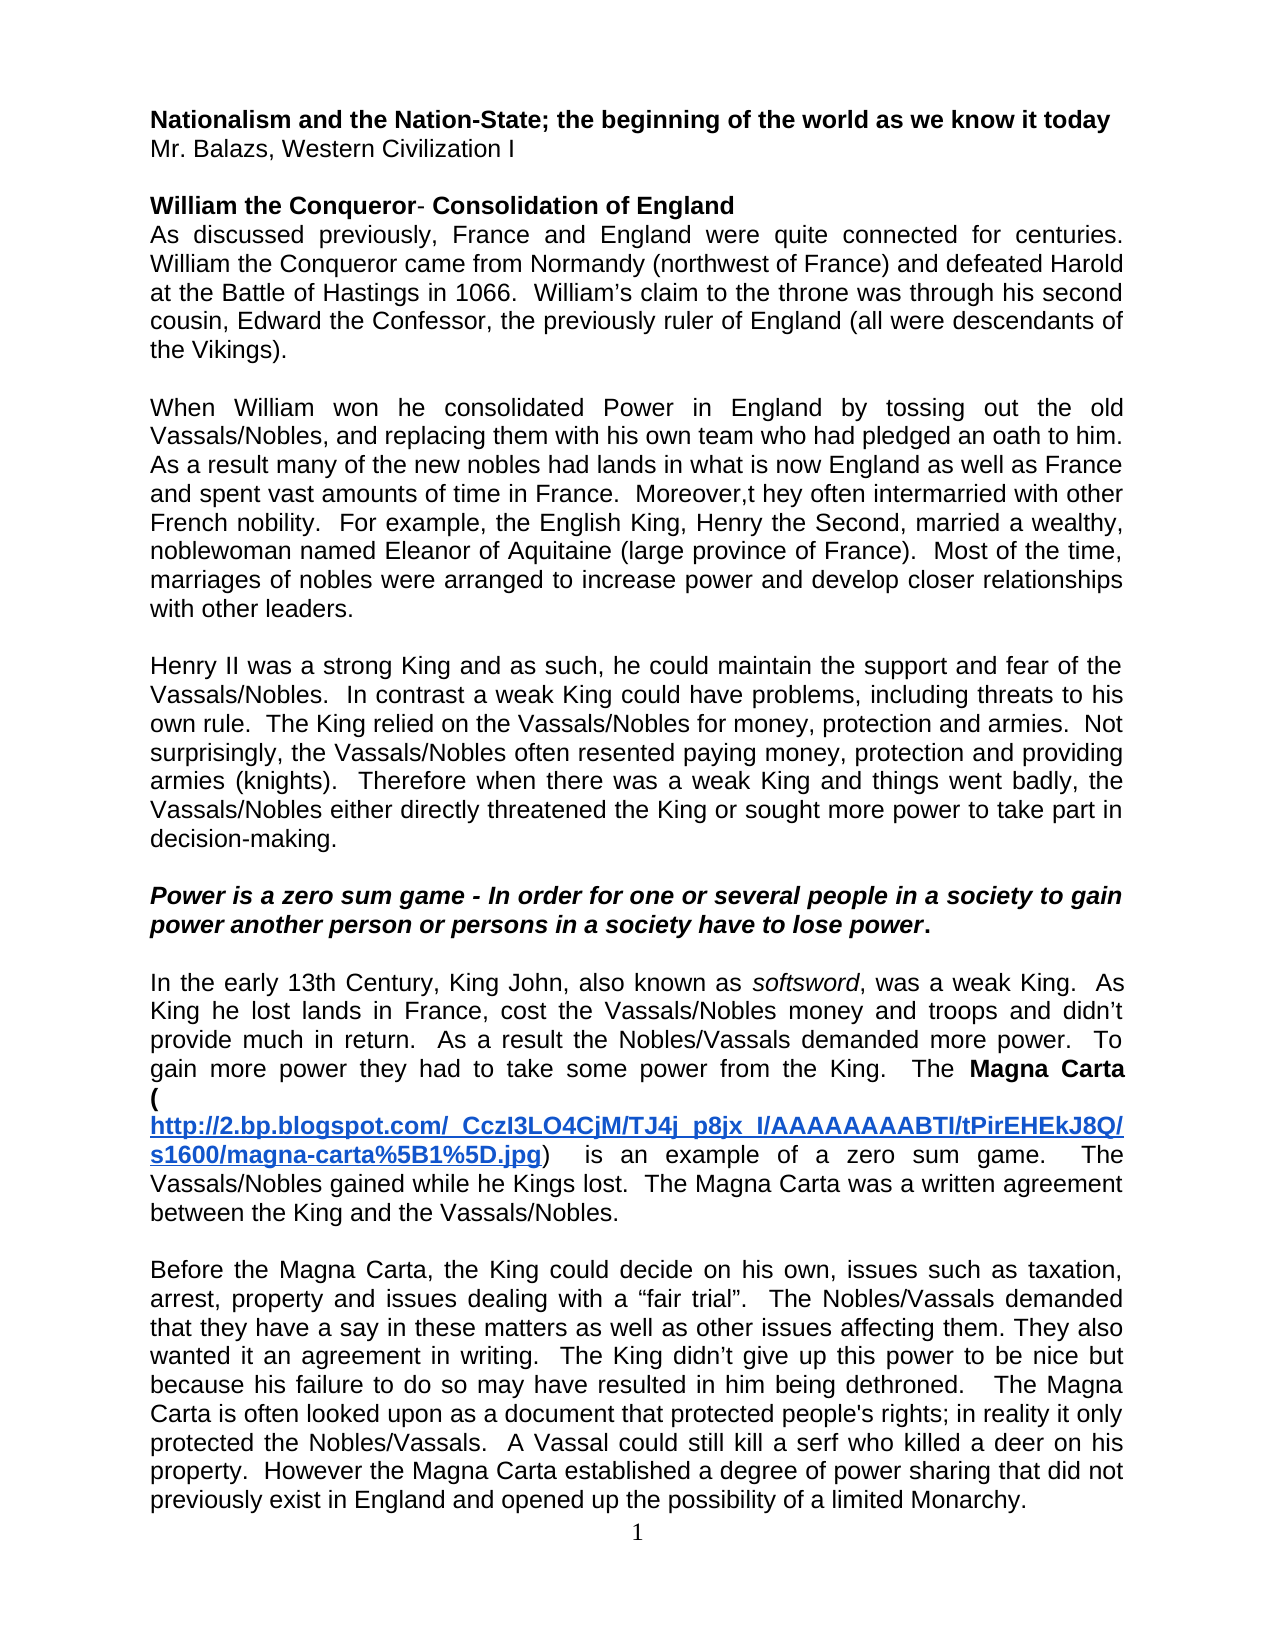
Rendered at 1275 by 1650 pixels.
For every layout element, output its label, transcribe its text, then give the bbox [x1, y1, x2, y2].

text Before the Magna Carta, the King could decide on his own, issues such as taxation, arrest, property and issues dealing with a “fair trial”. The Nobles/Vassals demanded that they have a say in these matters as well as other issues affecting them. They also wanted it an agreement in writing. The King didn’t give up this power to be nice but because his failure to do so may have resulted in him being dethroned. The Magna Carta is often looked upon as a document that protected people's rights; in reality it only protected the Nobles/Vassals. A Vassal could still kill a serf who killed a deer on his property. However the Magna Carta established a degree of power sharing that did not previously exist in England and opened up the possibility of a limited Monarchy. [150, 1255, 1125, 1514]
text William the Conqueror- Consolidation of England [150, 191, 1125, 220]
text As discussed previously, France and England were quite connected for centuries. William the Conqueror came from Normandy (northwest of France) and defeated Harold at the Battle of Hastings in 1066. William’s claim to the throne was through his second cousin, Edward the Confessor, the previously ruler of England (all were descendants of the Vikings). [150, 220, 1125, 364]
text Nationalism and the Nation-State; the beginning of the world as we know it today [150, 105, 1125, 134]
text In the early 13th Century, King John, also known as softsword, was a weak King. As King he lost lands in France, cost the Vassals/Nobles money and troops and didn’t provide much in return. As a result the Nobles/Vassals demanded more power. To gain more power they had to take some power from the King. The Magna Carta (http://2.bp.blogspot.com/_CczI3LO4CjM/TJ4j_p8jx_I/AAAAAAAABTI/tPirEHEkJ8Q/s1600/magna-carta%5B1%5D.jpg) is an example of a zero sum game. The Vassals/Nobles gained while he Kings lost. The Magna Carta was a written agreement between the King and the Vassals/Nobles. [150, 967, 1125, 1226]
text Power is a zero sum game - In order for one or several people in a society to gain power another person or persons in a society have to lose power. [150, 881, 1125, 939]
text Mr. Balazs, Western Civilization I [150, 134, 1125, 162]
text Henry II was a strong King and as such, he could maintain the support and fear of the Vassals/Nobles. In contrast a weak King could have problems, including threats to his own rule. The King relied on the Vassals/Nobles for money, protection and armies. Not surprisingly, the Vassals/Nobles often resented paying money, protection and providing armies (knights). Therefore when there was a weak King and things went badly, the Vassals/Nobles either directly threatened the King or sought more power to take part in decision-making. [150, 651, 1125, 852]
text When William won he consolidated Power in England by tossing out the old Vassals/Nobles, and replacing them with his own team who had pledged an oath to him. As a result many of the new nobles had lands in what is now England as well as France and spent vast amounts of time in France. Moreover,t hey often intermarried with other French nobility. For example, the English King, Henry the Second, married a wealthy, noblewoman named Eleanor of Aquitaine (large province of France). Most of the time, marriages of nobles were arranged to increase power and develop closer relationships with other leaders. [150, 392, 1125, 622]
